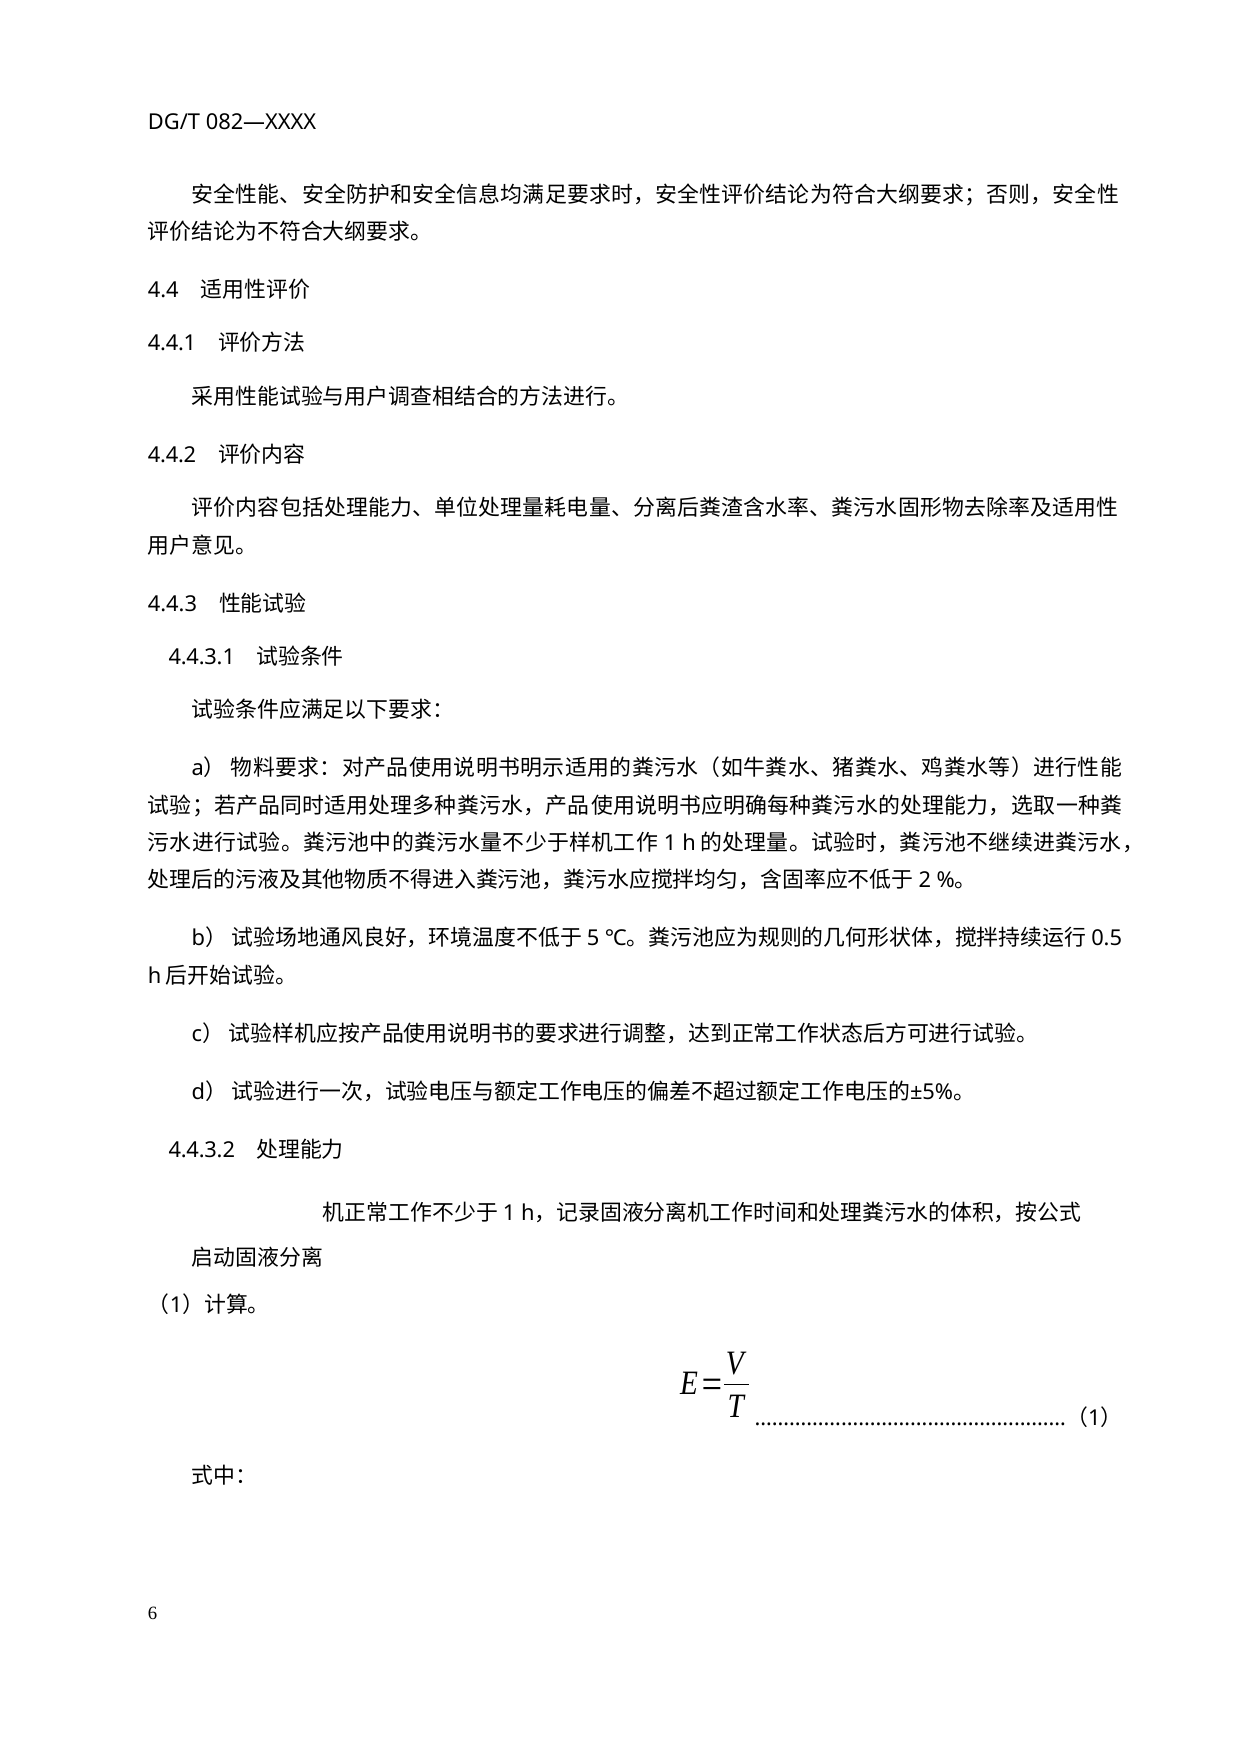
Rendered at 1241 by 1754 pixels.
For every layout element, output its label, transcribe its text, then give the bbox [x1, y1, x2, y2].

text 评价内容包括处理能力、单位处理量耗电量、分离后粪渣含水率、粪污水固形物去除率及适用性用户意见。 [148, 490, 1122, 560]
text 安全性能、安全防护和安全信息均满足要求时，安全性评价结论为符合大纲要求；否则，安全性评价结论为不符合大纲要求。 [148, 176, 1122, 246]
text 采用性能试验与用户调查相结合的方法进行。 [148, 378, 1122, 411]
text 性能试验 [148, 585, 1122, 618]
list 试验进行一次，试验电压与额定工作电压的偏差不超过额定工作电压的±5%。 [148, 1073, 1122, 1106]
text 试验条件 [147, 639, 1122, 671]
list 试验场地通风良好，环境温度不低于 5 ℃。粪污池应为规则的几何形状体，搅拌持续运行 0.5 h后开始试验。 [148, 920, 1122, 990]
text 评价方法 [148, 325, 1122, 357]
text 评价内容 [148, 436, 1122, 469]
list 试验样机应按产品使用说明书的要求进行调整，达到正常工作状态后方可进行试验。 [148, 1015, 1122, 1048]
text 启动固液分离机正常工作不少于 1 h，记录固液分离机工作时间和处理粪污水的体积，按公式（1）计算。 [148, 1185, 1122, 1319]
text 适用性评价 [148, 272, 1122, 304]
text ………………………………………………（1） [148, 1345, 1122, 1432]
list 式中： [191, 1458, 1122, 1490]
text 处理能力 [147, 1131, 1122, 1164]
text 试验条件应满足以下要求： [191, 692, 1122, 724]
list 物料要求：对产品使用说明书明示适用的粪污水（如牛粪水、猪粪水、鸡粪水等）进行性能试验；若产品同时适用处理多种粪污水，产品使用说明书应明确每种粪污水的处理能力，选取一种粪污水进行试验。粪污池中的粪污水量不少于样机工作 1 h的处理量。试验时，粪污池不继续进粪污水，处理后的污液及其他物质不得进入粪污池，粪污水应搅拌均匀，含固率应不低于 2 %。 [148, 750, 1122, 894]
